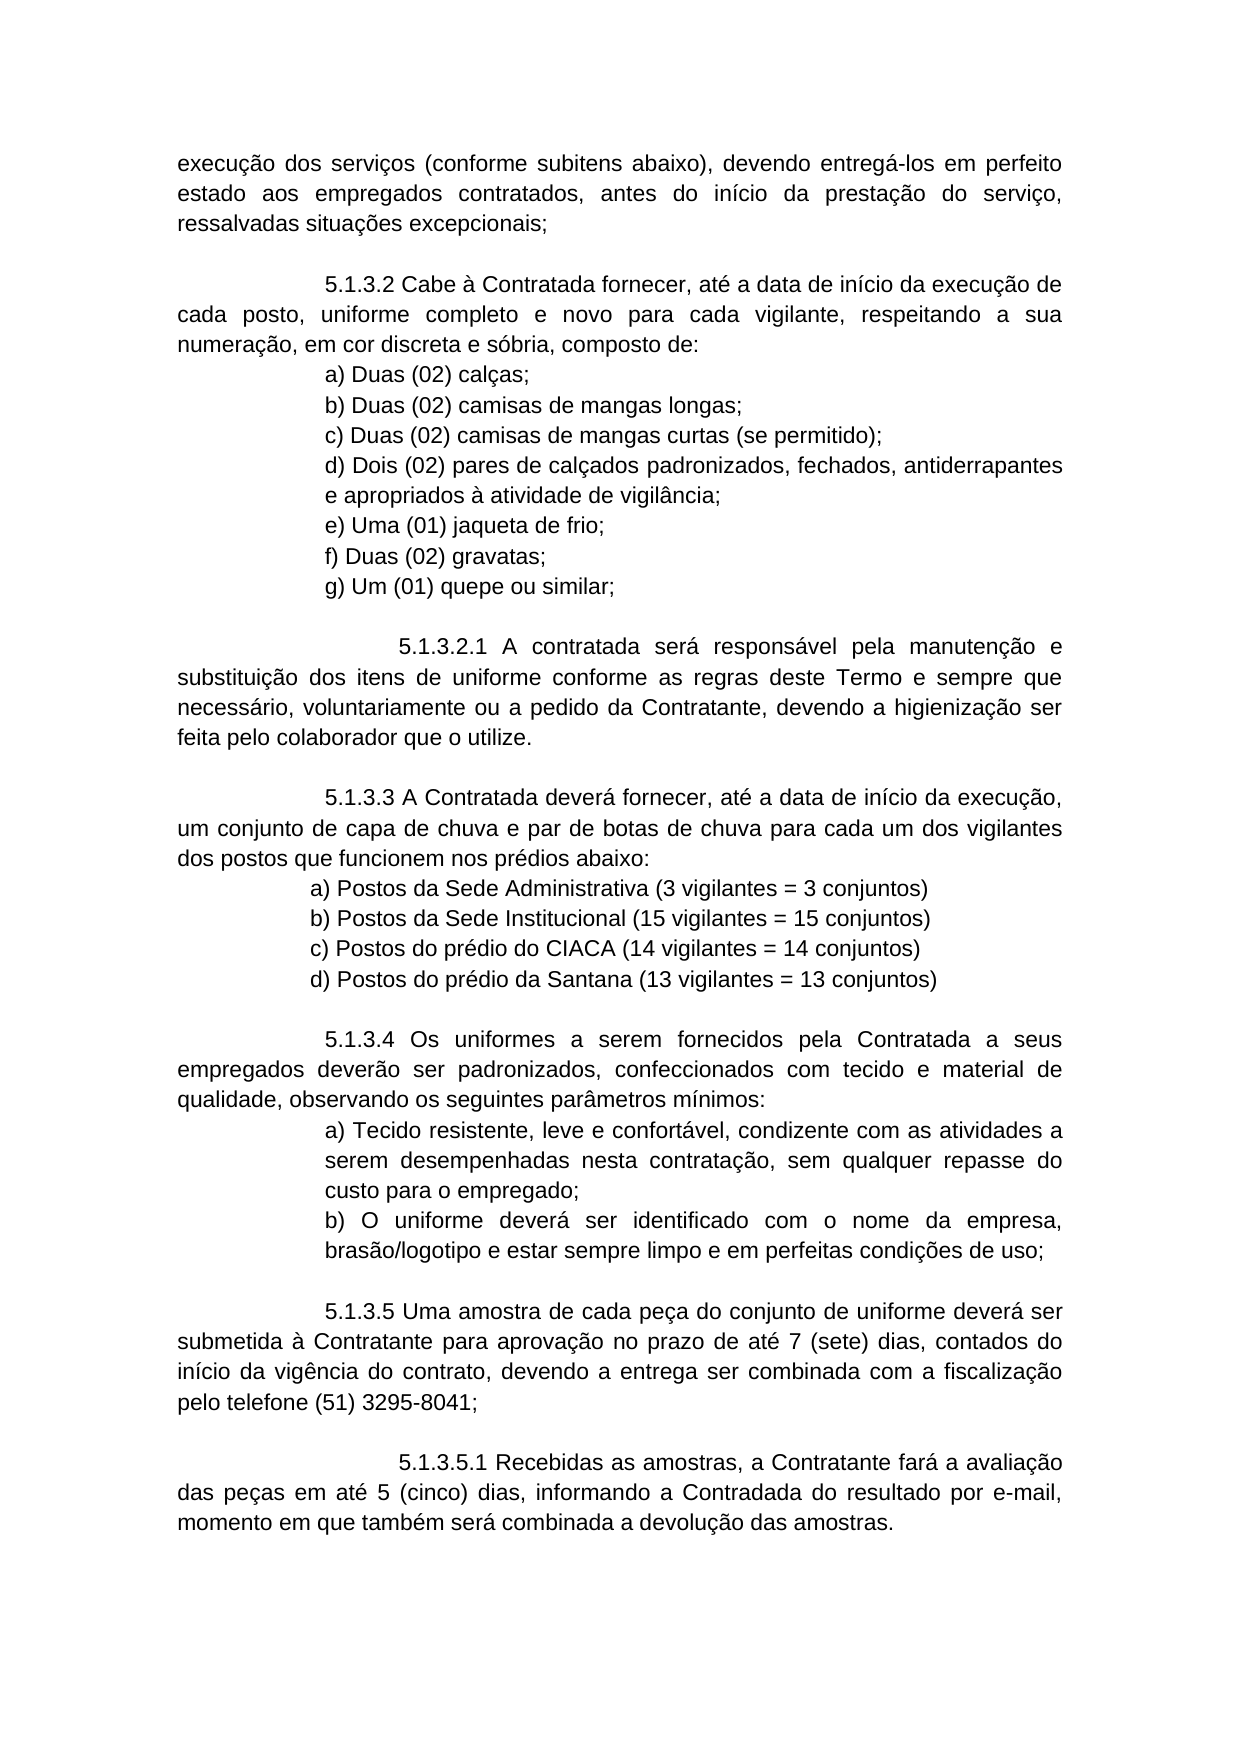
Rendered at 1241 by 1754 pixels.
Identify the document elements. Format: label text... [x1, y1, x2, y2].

text 5.1.3.5 Uma amostra de cada peça do conjunto de uniforme deverá ser submetida à Contratante para aprovação no prazo de até 7 (sete) dias, contados do início da vigência do contrato, devendo a entrega ser combinada com a fiscalização pelo telefone (51) 3295-8041; [177, 1298, 1063, 1415]
text 5.1.3.2 Cabe à Contratada fornecer, até a data de início da execução de cada posto, uniforme completo e novo para cada vigilante, respeitando a sua numeração, em cor discreta e sóbria, composto de: [177, 271, 1063, 358]
text b) O uniforme deverá ser identificado com o nome da empresa, brasão/logotipo e estar sempre limpo e em perfeitas condições de uso; [324, 1207, 1063, 1264]
text b) Duas (02) camisas de mangas longas; [324, 392, 1063, 418]
text a) Postos da Sede Administrativa (3 vigilantes = 3 conjuntos) [251, 875, 1063, 901]
text d) Dois (02) pares de calçados padronizados, fechados, antiderrapantes e apropriados à atividade de vigilância; [324, 452, 1063, 509]
text f) Duas (02) gravatas; [324, 543, 1063, 569]
text c) Postos do prédio do CIACA (14 vigilantes = 14 conjuntos) [251, 935, 1063, 962]
text b) Postos da Sede Institucional (15 vigilantes = 15 conjuntos) [251, 905, 1063, 932]
text g) Um (01) quepe ou similar; [324, 573, 1063, 599]
text 5.1.3.5.1 Recebidas as amostras, a Contratante fará a avaliação das peças em até 5 (cinco) dias, informando a Contradada do resultado por e-mail, momento em que também será combinada a devolução das amostras. [177, 1449, 1063, 1536]
text 5.1.3.4 Os uniformes a serem fornecidos pela Contratada a seus empregados deverão ser padronizados, confeccionados com tecido e material de qualidade, observando os seguintes parâmetros mínimos: [177, 1026, 1063, 1113]
text d) Postos do prédio da Santana (13 vigilantes = 13 conjuntos) [251, 966, 1063, 992]
text a) Tecido resistente, leve e confortável, condizente com as atividades a serem desempenhadas nesta contratação, sem qualquer repasse do custo para o empregado; [324, 1117, 1063, 1203]
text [177, 150, 1063, 237]
text 5.1.3.2.1 A contratada será responsável pela manutenção e substituição dos itens de uniforme conforme as regras deste Termo e sempre que necessário, voluntariamente ou a pedido da Contratante, devendo a higienização ser feita pelo colaborador que o utilize. [177, 633, 1063, 750]
text a) Duas (02) calças; [324, 361, 1063, 388]
text 5.1.3.3 A Contratada deverá fornecer, até a data de início da execução, um conjunto de capa de chuva e par de botas de chuva para cada um dos vigilantes dos postos que funcionem nos prédios abaixo: [177, 784, 1063, 871]
text c) Duas (02) camisas de mangas curtas (se permitido); [324, 422, 1063, 448]
text e) Uma (01) jaqueta de frio; [324, 512, 1063, 539]
